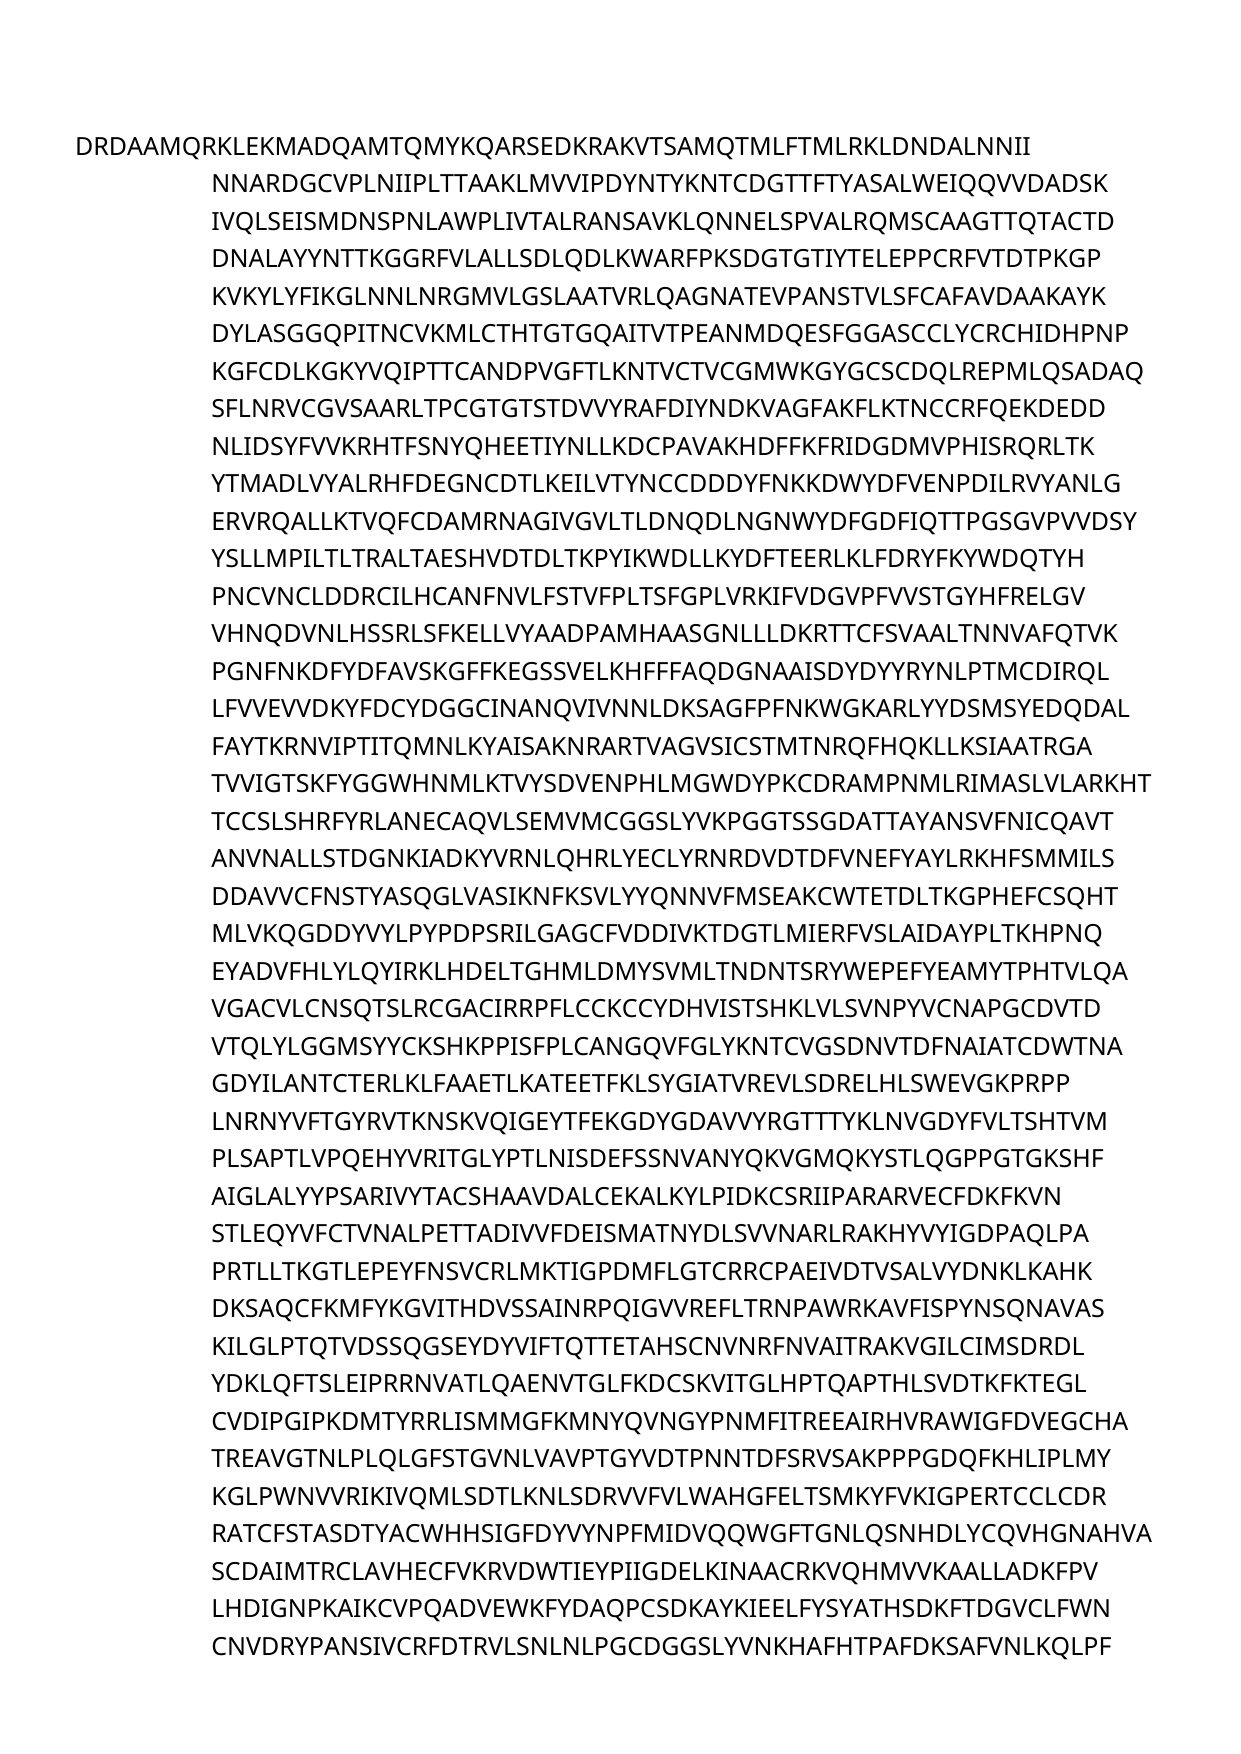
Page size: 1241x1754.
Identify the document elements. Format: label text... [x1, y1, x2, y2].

text KGLPWNVVRIKIVQMLSDTLKNLSDRVVFVLWAHGFELTSMKYFVKIGPERTCCLCDR [75, 1477, 1165, 1514]
text AIGLALYYPSARIVYTACSHAAVDALCEKALKYLPIDKCSRIIPARARVECFDKFKVN [75, 1177, 1165, 1214]
text LFVVEVVDKYFDCYDGGCINANQVIVNNLDKSAGFPFNKWGKARLYYDSMSYEDQDAL [75, 689, 1165, 727]
text NLIDSYFVVKRHTFSNYQHEETIYNLLKDCPAVAKHDFFKFRIDGDMVPHISRQRLTK [75, 427, 1165, 464]
text YDKLQFTSLEIPRRNVATLQAENVTGLFKDCSKVITGLHPTQAPTHLSVDTKFKTEGL [75, 1364, 1165, 1402]
text DKSAQCFKMFYKGVITHDVSSAINRPQIGVVREFLTRNPAWRKAVFISPYNSQNAVAS [75, 1289, 1165, 1327]
text MLVKQGDDYVYLPYPDPSRILGAGCFVDDIVKTDGTLMIERFVSLAIDAYPLTKHPNQ [75, 914, 1165, 952]
text STLEQYVFCTVNALPETTADIVVFDEISMATNYDLSVVNARLRAKHYVYIGDPAQLPA [75, 1214, 1165, 1252]
text VHNQDVNLHSSRLSFKELLVYAADPAMHAASGNLLLDKRTTCFSVAALTNNVAFQTVK [75, 614, 1165, 652]
text TCCSLSHRFYRLANECAQVLSEMVMCGGSLYVKPGGTSSGDATTAYANSVFNICQAVT [75, 802, 1165, 839]
text DDAVVCFNSTYASQGLVASIKNFKSVLYYQNNVFMSEAKCWTETDLTKGPHEFCSQHT [75, 877, 1165, 914]
text SFLNRVCGVSAARLTPCGTGTSTDVVYRAFDIYNDKVAGFAKFLKTNCCRFQEKDEDD [75, 389, 1165, 427]
text PGNFNKDFYDFAVSKGFFKEGSSVELKHFFFAQDGNAAISDYDYYRYNLPTMCDIRQL [75, 652, 1165, 689]
text TVVIGTSKFYGGWHNMLKTVYSDVENPHLMGWDYPKCDRAMPNMLRIMASLVLARKHT [75, 764, 1165, 802]
text VGACVLCNSQTSLRCGACIRRPFLCCKCCYDHVISTSHKLVLSVNPYVCNAPGCDVTD [75, 989, 1165, 1027]
text DNALAYYNTTKGGRFVLALLSDLQDLKWARFPKSDGTGTIYTELEPPCRFVTDTPKGP [75, 239, 1165, 277]
text EYADVFHLYLQYIRKLHDELTGHMLDMYSVMLTNDNTSRYWEPEFYEAMYTPHTVLQA [75, 952, 1165, 989]
text VTQLYLGGMSYYCKSHKPPISFPLCANGQVFGLYKNTCVGSDNVTDFNAIATCDWTNA [75, 1027, 1165, 1064]
text ERVRQALLKTVQFCDAMRNAGIVGVLTLDNQDLNGNWYDFGDFIQTTPGSGVPVVDSY [75, 502, 1165, 539]
text PRTLLTKGTLEPEYFNSVCRLMKTIGPDMFLGTCRRCPAEIVDTVSALVYDNKLKAHK [75, 1252, 1165, 1289]
text DRDAAMQRKLEKMADQAMTQMYKQARSEDKRAKVTSAMQTMLFTMLRKLDNDALNNII [75, 89, 1165, 164]
text KVKYLYFIKGLNNLNRGMVLGSLAATVRLQAGNATEVPANSTVLSFCAFAVDAAKAYK [75, 277, 1165, 314]
text TREAVGTNLPLQLGFSTGVNLVAVPTGYVDTPNNTDFSRVSAKPPPGDQFKHLIPLMY [75, 1439, 1165, 1477]
text SCDAIMTRCLAVHECFVKRVDWTIEYPIIGDELKINAACRKVQHMVVKAALLADKFPV [75, 1552, 1165, 1589]
text KILGLPTQTVDSSQGSEYDYVIFTQTTETAHSCNVNRFNVAITRAKVGILCIMSDRDL [75, 1327, 1165, 1364]
text CNVDRYPANSIVCRFDTRVLSNLNLPGCDGGSLYVNKHAFHTPAFDKSAFVNLKQLPF [75, 1627, 1165, 1664]
text RATCFSTASDTYACWHHSIGFDYVYNPFMIDVQQWGFTGNLQSNHDLYCQVHGNAHVA [75, 1514, 1165, 1552]
text PNCVNCLDDRCILHCANFNVLFSTVFPLTSFGPLVRKIFVDGVPFVVSTGYHFRELGV [75, 577, 1165, 614]
text LHDIGNPKAIKCVPQADVEWKFYDAQPCSDKAYKIEELFYSYATHSDKFTDGVCLFWN [75, 1589, 1165, 1627]
text YTMADLVYALRHFDEGNCDTLKEILVTYNCCDDDYFNKKDWYDFVENPDILRVYANLG [75, 464, 1165, 502]
text ANVNALLSTDGNKIADKYVRNLQHRLYECLYRNRDVDTDFVNEFYAYLRKHFSMMILS [75, 839, 1165, 877]
text PLSAPTLVPQEHYVRITGLYPTLNISDEFSSNVANYQKVGMQKYSTLQGPPGTGKSHF [75, 1139, 1165, 1177]
text LNRNYVFTGYRVTKNSKVQIGEYTFEKGDYGDAVVYRGTTTYKLNVGDYFVLTSHTVM [75, 1102, 1165, 1139]
text YSLLMPILTLTRALTAESHVDTDLTKPYIKWDLLKYDFTEERLKLFDRYFKYWDQTYH [75, 539, 1165, 577]
text GDYILANTCTERLKLFAAETLKATEETFKLSYGIATVREVLSDRELHLSWEVGKPRPP [75, 1064, 1165, 1102]
text KGFCDLKGKYVQIPTTCANDPVGFTLKNTVCTVCGMWKGYGCSCDQLREPMLQSADAQ [75, 352, 1165, 389]
text IVQLSEISMDNSPNLAWPLIVTALRANSAVKLQNNELSPVALRQMSCAAGTTQTACTD [75, 202, 1165, 239]
text DYLASGGQPITNCVKMLCTHTGTGQAITVTPEANMDQESFGGASCCLYCRCHIDHPNP [75, 314, 1165, 352]
text CVDIPGIPKDMTYRRLISMMGFKMNYQVNGYPNMFITREEAIRHVRAWIGFDVEGCHA [75, 1402, 1165, 1439]
text FAYTKRNVIPTITQMNLKYAISAKNRARTVAGVSICSTMTNRQFHQKLLKSIAATRGA [75, 727, 1165, 764]
text NNARDGCVPLNIIPLTTAAKLMVVIPDYNTYKNTCDGTTFTYASALWEIQQVVDADSK [75, 164, 1165, 202]
